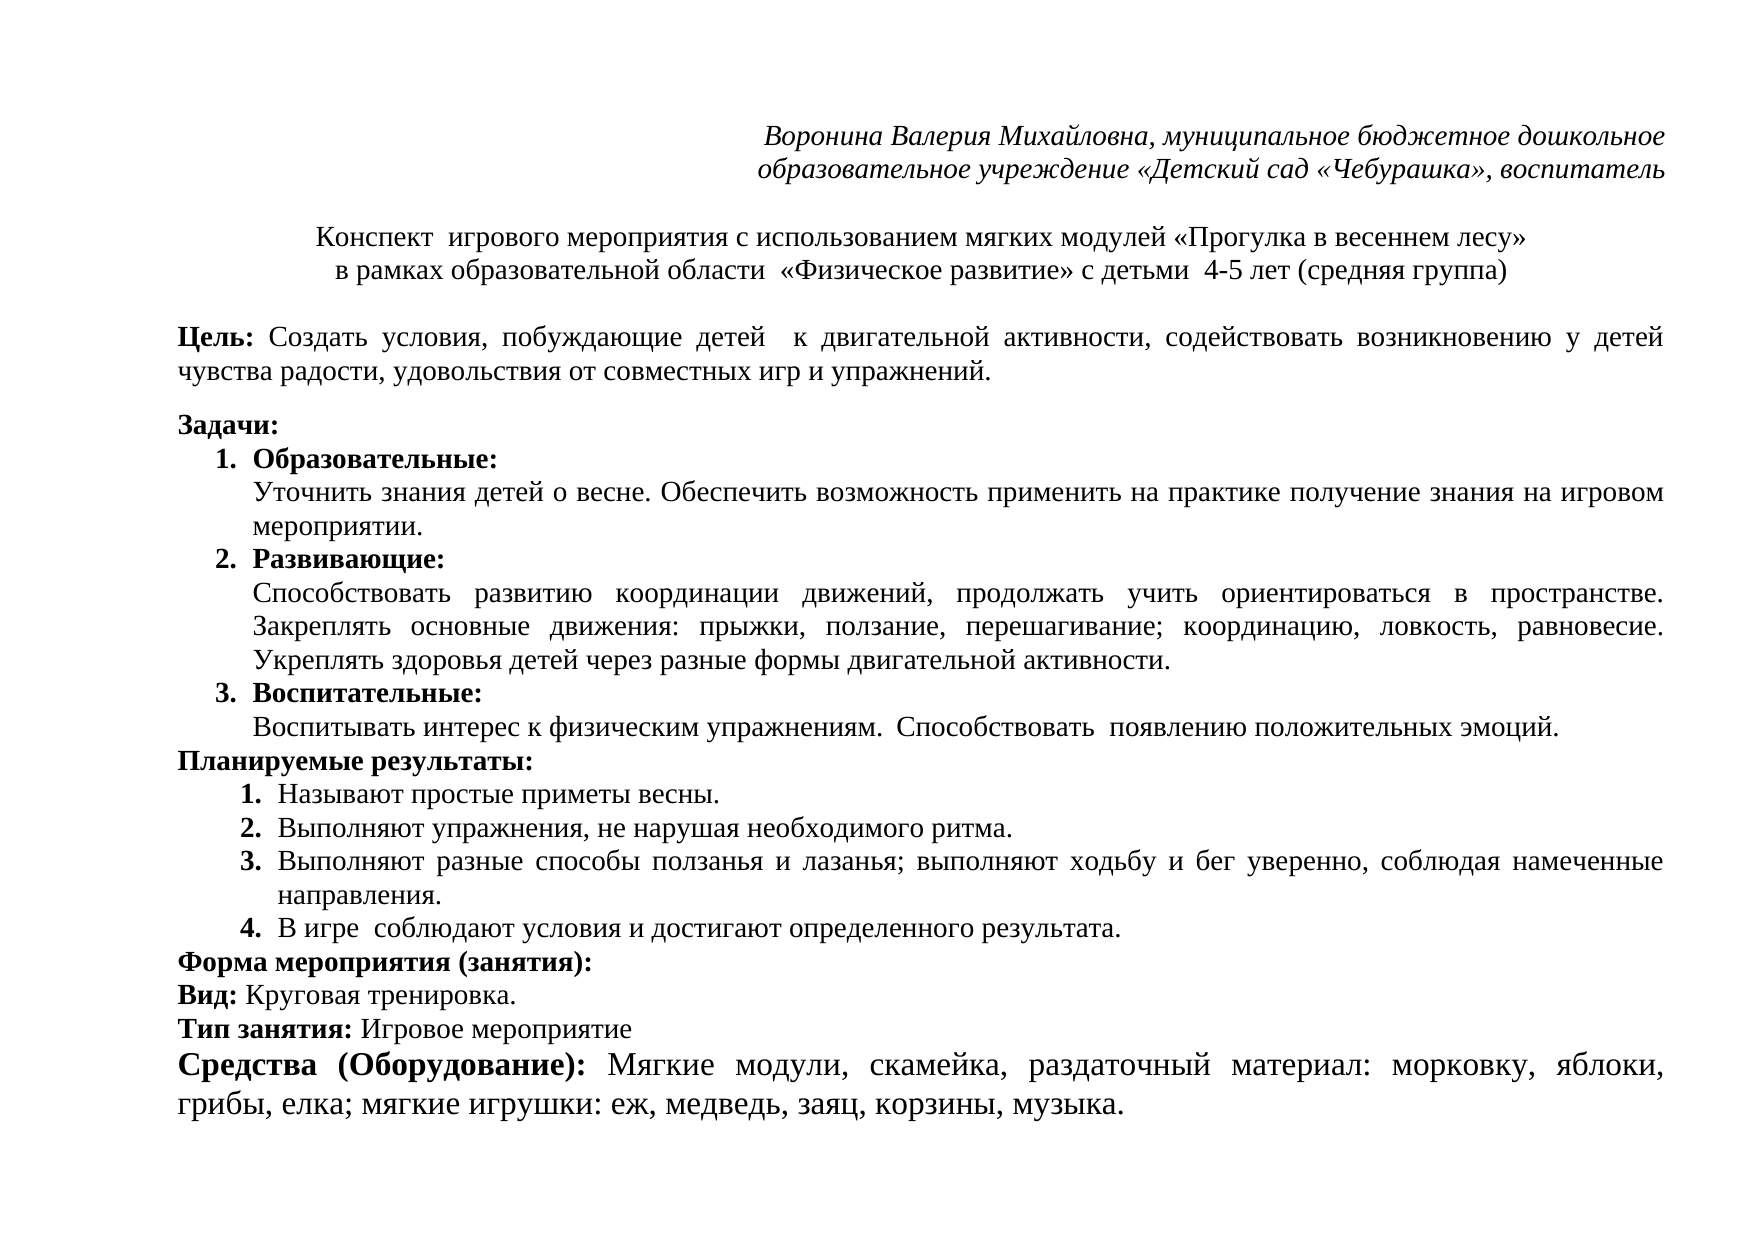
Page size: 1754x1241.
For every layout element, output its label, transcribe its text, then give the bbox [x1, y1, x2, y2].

list Способствовать развитию координации движений, продолжать учить ориентироваться в пространстве. Закреплять основные движения: прыжки, ползание, перешагивание; координацию, ловкость, равновесие. Укреплять здоровья детей через разные формы двигательной активности. [252, 575, 1665, 676]
list Выполняют упражнения, не нарушая необходимого ритма. [240, 810, 1665, 843]
list Образовательные: [215, 441, 1665, 474]
list Уточнить знания детей о весне. Обеспечить возможность применить на практике получение знания на игровом мероприятии. [252, 474, 1665, 541]
text Конспект игрового мероприятия с использованием мягких модулей «Прогулка в весеннем лесу» [177, 219, 1665, 252]
list Называют простые приметы весны. [240, 776, 1665, 810]
list Развивающие: [215, 541, 1665, 575]
text Задачи: [177, 407, 1665, 441]
text Тип занятия: Игровое мероприятие [177, 1011, 1665, 1044]
text Средства (Оборудование): Мягкие модули, скамейка, раздаточный материал: морковку, яблоки, грибы, елка; мягкие игрушки: еж, медведь, заяц, корзины, музыка. [177, 1044, 1665, 1121]
list В игре соблюдают условия и достигают определенного результата. [240, 910, 1665, 944]
list Воспитывать интерес к физическим упражнениям. Способствовать появлению положительных эмоций. [252, 709, 1665, 743]
list Воспитательные: [215, 676, 1665, 709]
text Форма мероприятия (занятия): [177, 944, 1665, 977]
text образовательное учреждение «Детский сад «Чебурашка», воспитатель [177, 152, 1665, 185]
list Выполняют разные способы ползанья и лазанья; выполняют ходьбу и бег уверенно, соблюдая намеченные направления. [240, 843, 1665, 910]
text Цель: Создать условия, побуждающие детей к двигательной активности, содействовать возникновению у детей чувства радости, удовольствия от совместных игр и упражнений. [177, 319, 1665, 386]
text Воронина Валерия Михайловна, муниципальное бюджетное дошкольное [177, 118, 1665, 152]
text Вид: Круговая тренировка. [177, 977, 1665, 1011]
text в рамках образовательной области «Физическое развитие» c детьми 4-5 лет (средняя группа) [177, 252, 1665, 286]
text Планируемые результаты: [177, 743, 1665, 776]
